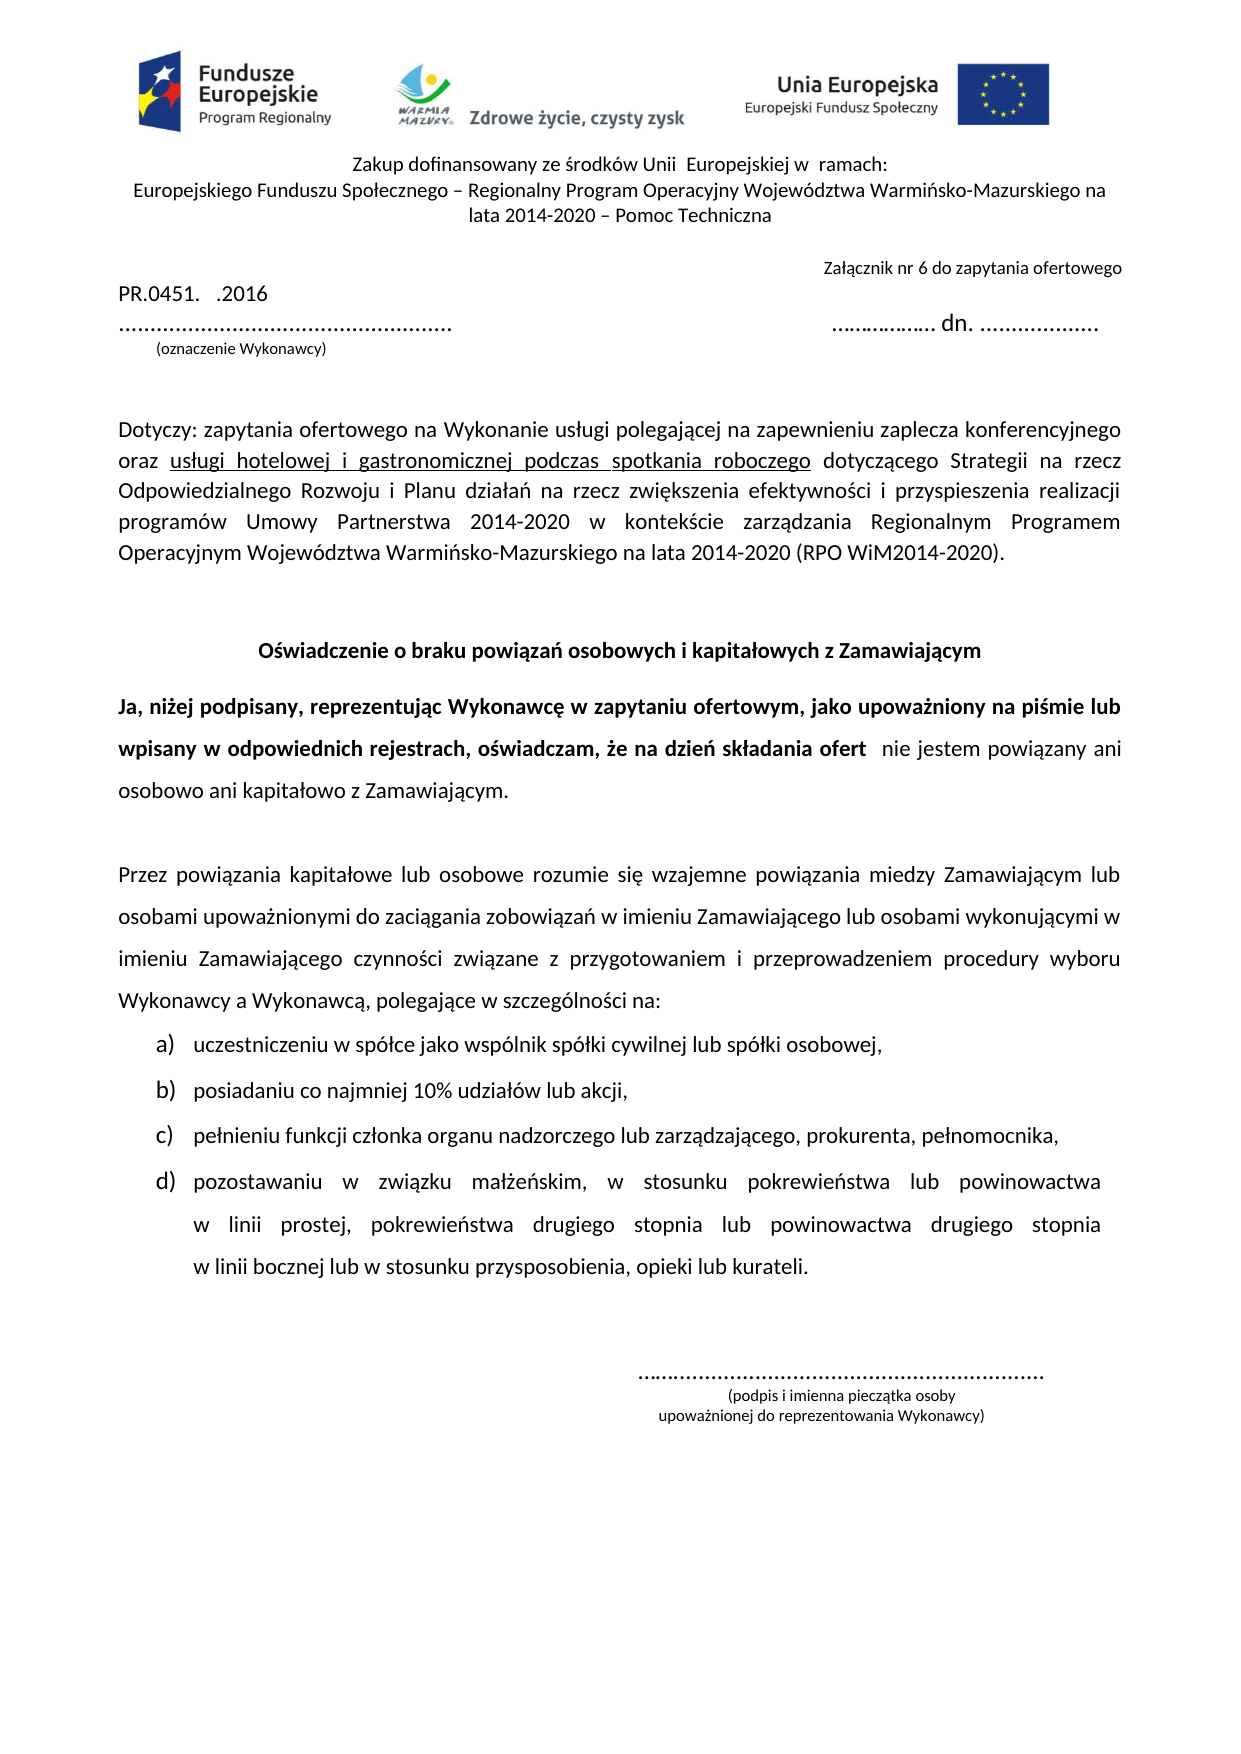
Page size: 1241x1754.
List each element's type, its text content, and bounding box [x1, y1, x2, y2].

list posiadaniu co najmniej 10% udziałów lub akcji, [156, 1074, 1122, 1104]
text ..................................................... ……………… dn. ................... [118, 307, 1122, 338]
text PR.0451. .2016 [118, 279, 1122, 307]
text Załącznik nr 6 do zapytania ofertowego [118, 256, 1122, 279]
text Przez powiązania kapitałowe lub osobowe rozumie się wzajemne powiązania miedzy Zamawiającym lub osobami upoważnionymi do zaciągania zobowiązań w imieniu Zamawiającego lub osobami wykonującymi w imieniu Zamawiającego czynności związane z przygotowaniem i przeprowadzeniem procedury wyboru Wykonawcy a Wykonawcą, polegające w szczególności na: [118, 860, 1122, 1014]
text Ja, niżej podpisany, reprezentując Wykonawcę w zapytaniu ofertowym, jako upoważniony na piśmie lub wpisany w odpowiednich rejestrach, oświadczam, że na dzień składania ofert nie jestem powiązany ani osobowo ani kapitałowo z Zamawiającym. [118, 692, 1122, 804]
list uczestniczeniu w spółce jako wspólnik spółki cywilnej lub spółki osobowej, [156, 1028, 1122, 1059]
picture [118, 29, 1069, 152]
text Oświadczenie o braku powiązań osobowych i kapitałowych z Zamawiającym [118, 636, 1122, 664]
text upoważnionej do reprezentowania Wykonawcy) [413, 1406, 1122, 1426]
list pełnieniu funkcji członka organu nadzorczego lub zarządzającego, prokurenta, pełnomocnika, [156, 1119, 1122, 1150]
text Dotyczy: zapytania ofertowego na Wykonanie usługi polegającej na zapewnieniu zaplecza konferencyjnego oraz usługi hotelowej i gastronomicznej podczas spotkania roboczego dotyczącego Strategii na rzecz Odpowiedzialnego Rozwoju i Planu działań na rzecz zwiększenia efektywności i przyspieszenia realizacji programów Umowy Partnerstwa 2014-2020 w kontekście zarządzania Regionalnym Programem Operacyjnym Województwa Warmińsko-Mazurskiego na lata 2014-2020 (RPO WiM2014-2020). [118, 415, 1122, 566]
text (oznaczenie Wykonawcy) [118, 338, 1122, 358]
list pozostawaniu w związku małżeńskim, w stosunku pokrewieństwa lub powinowactwa w linii prostej, pokrewieństwa drugiego stopnia lub powinowactwa drugiego stopnia w linii bocznej lub w stosunku przysposobienia, opieki lub kurateli. [156, 1165, 1122, 1280]
text ……........................................................... (podpis i imienna pieczątka osoby [561, 1355, 1122, 1406]
